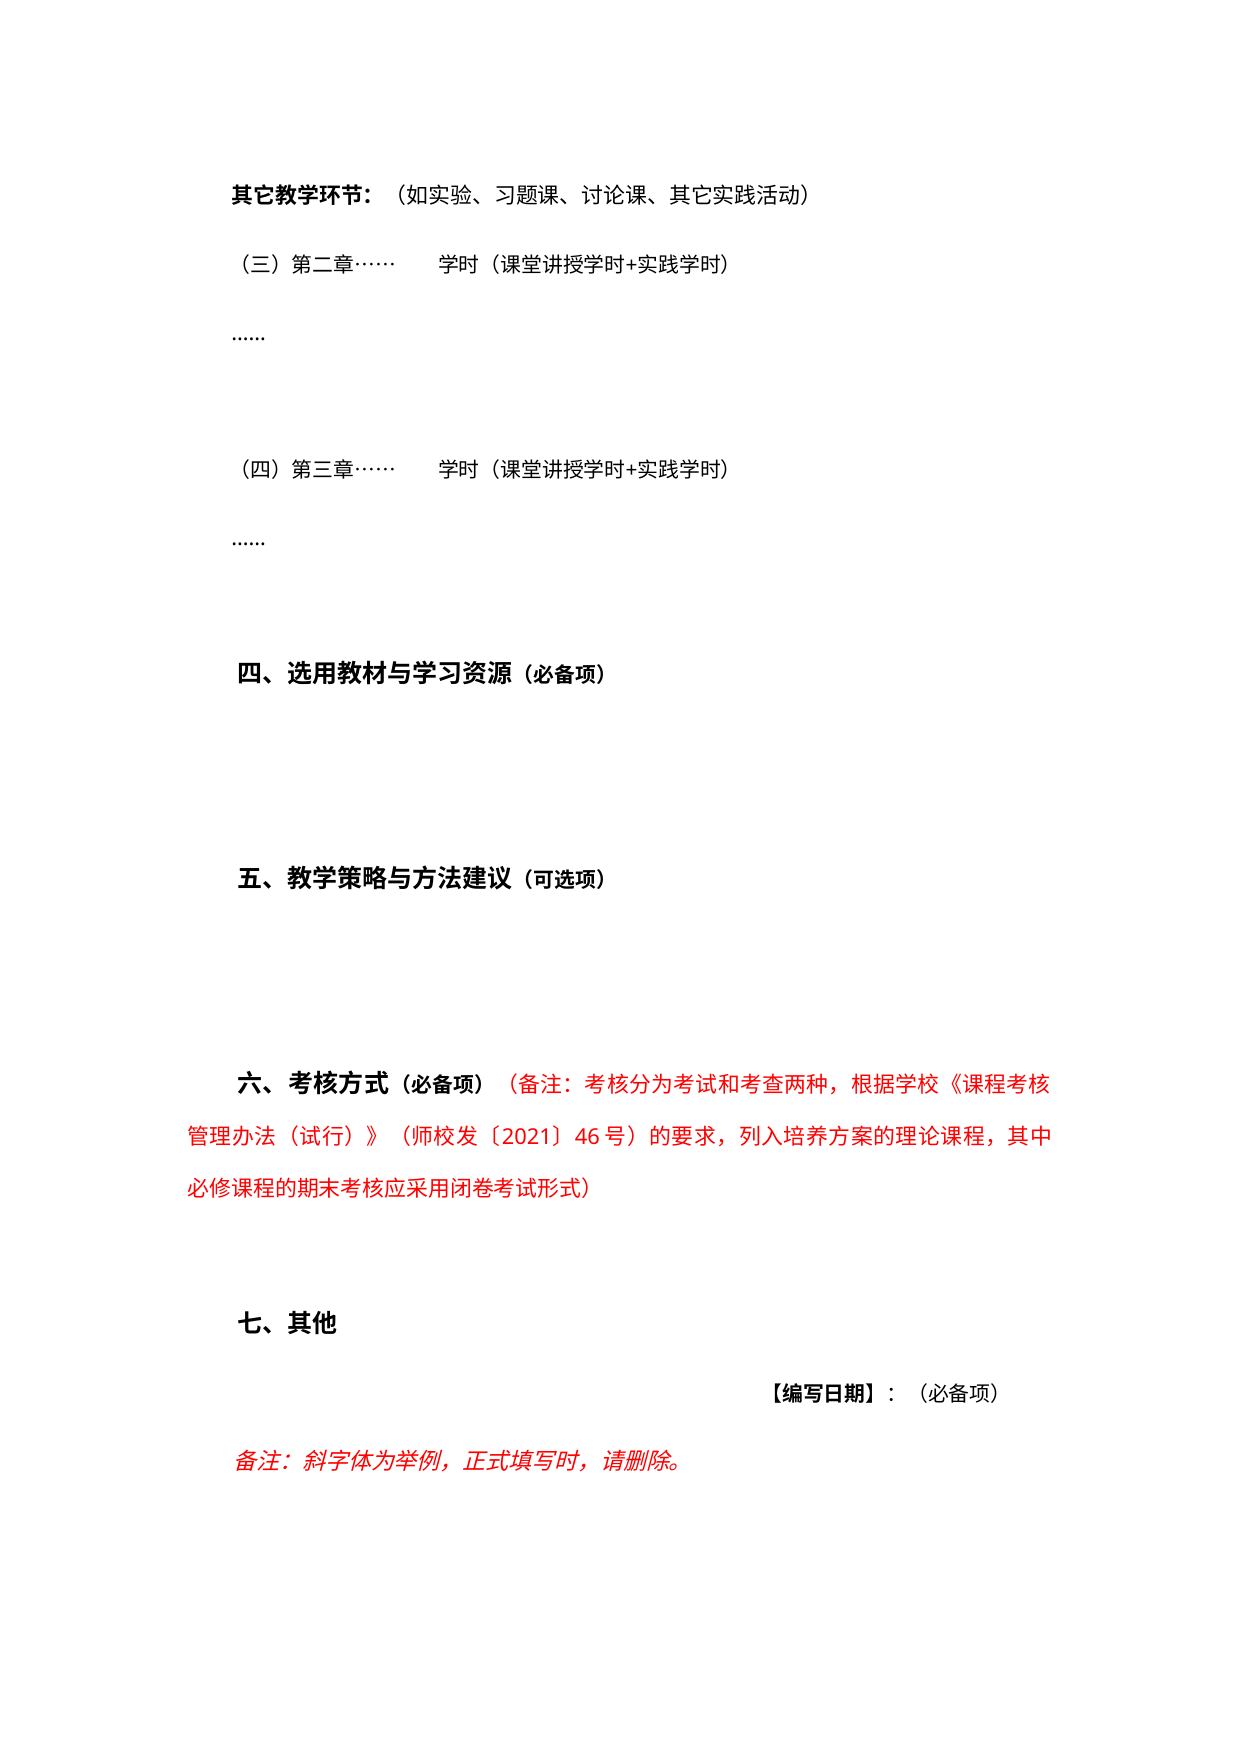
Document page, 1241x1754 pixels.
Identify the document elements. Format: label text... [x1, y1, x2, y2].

text （四）第三章…… 学时（课堂讲授学时+实践学时） [187, 435, 1053, 487]
text 六、考核方式（必备项）（备注：考核分为考试和考查两种，根据学校《课程考核管理办法（试行）》（师校发〔2021〕46号）的要求，列入培养方案的理论课程，其中必修课程的期末考核应采用闭卷考试形式） [187, 1050, 1053, 1207]
text 其它教学环节：（如实验、习题课、讨论课、其它实践活动） [187, 162, 1053, 214]
text …… [187, 299, 1053, 351]
text 备注：斜字体为举例，正式填写时，请删除。 [187, 1428, 1053, 1480]
text 七、其他 [187, 1291, 1053, 1343]
text 四、选用教材与学习资源（必备项） [187, 640, 1053, 692]
text 五、教学策略与方法建议（可选项） [187, 845, 1053, 897]
text （三）第二章…… 学时（课堂讲授学时+实践学时） [187, 230, 1053, 282]
text …… [187, 504, 1053, 556]
text 【编写日期】：（必备项） [187, 1359, 1011, 1412]
